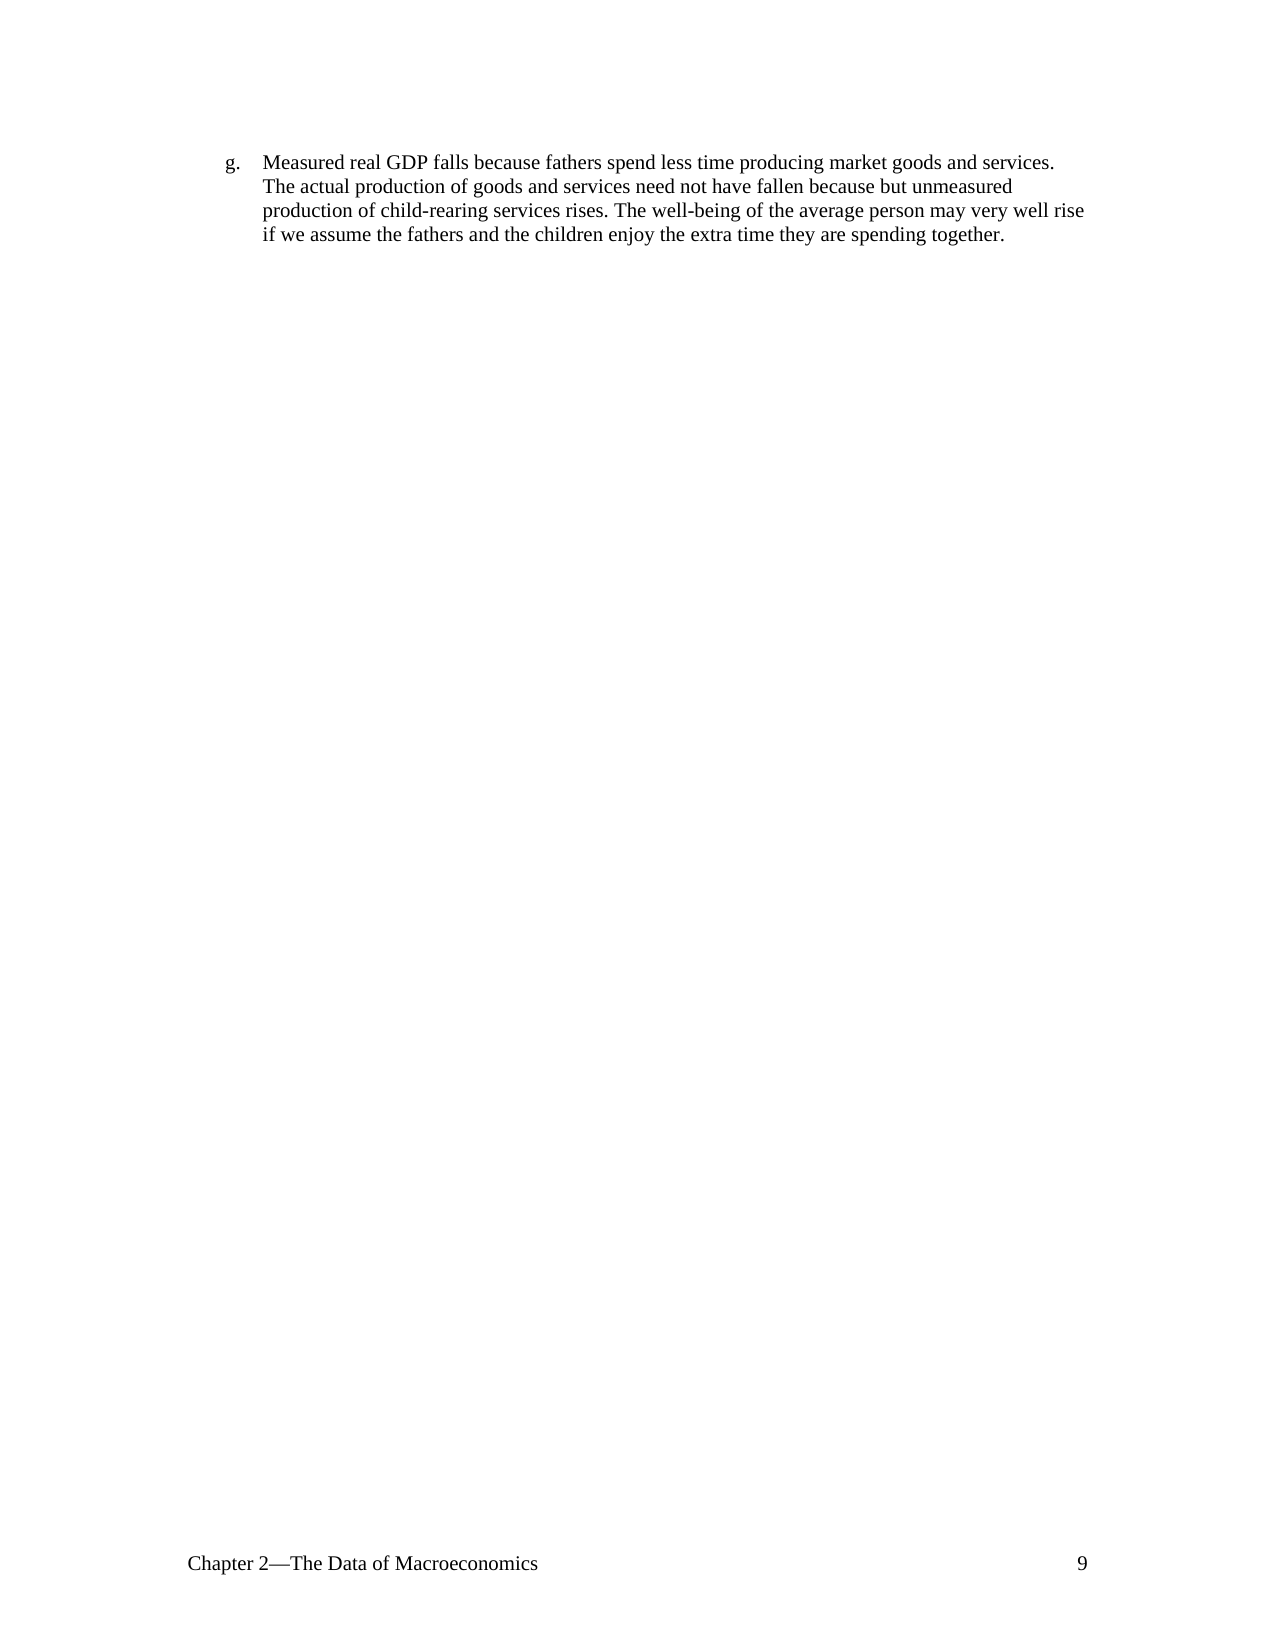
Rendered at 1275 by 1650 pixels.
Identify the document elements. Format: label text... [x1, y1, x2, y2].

text g. Measured real GDP falls because fathers spend less time producing market goods and services. The actual production of goods and services need not have fallen because but unmeasured production of child-rearing services rises. The well-being of the average person may very well rise if we assume the fathers and the children enjoy the extra time they are spending together. [187, 150, 1087, 246]
